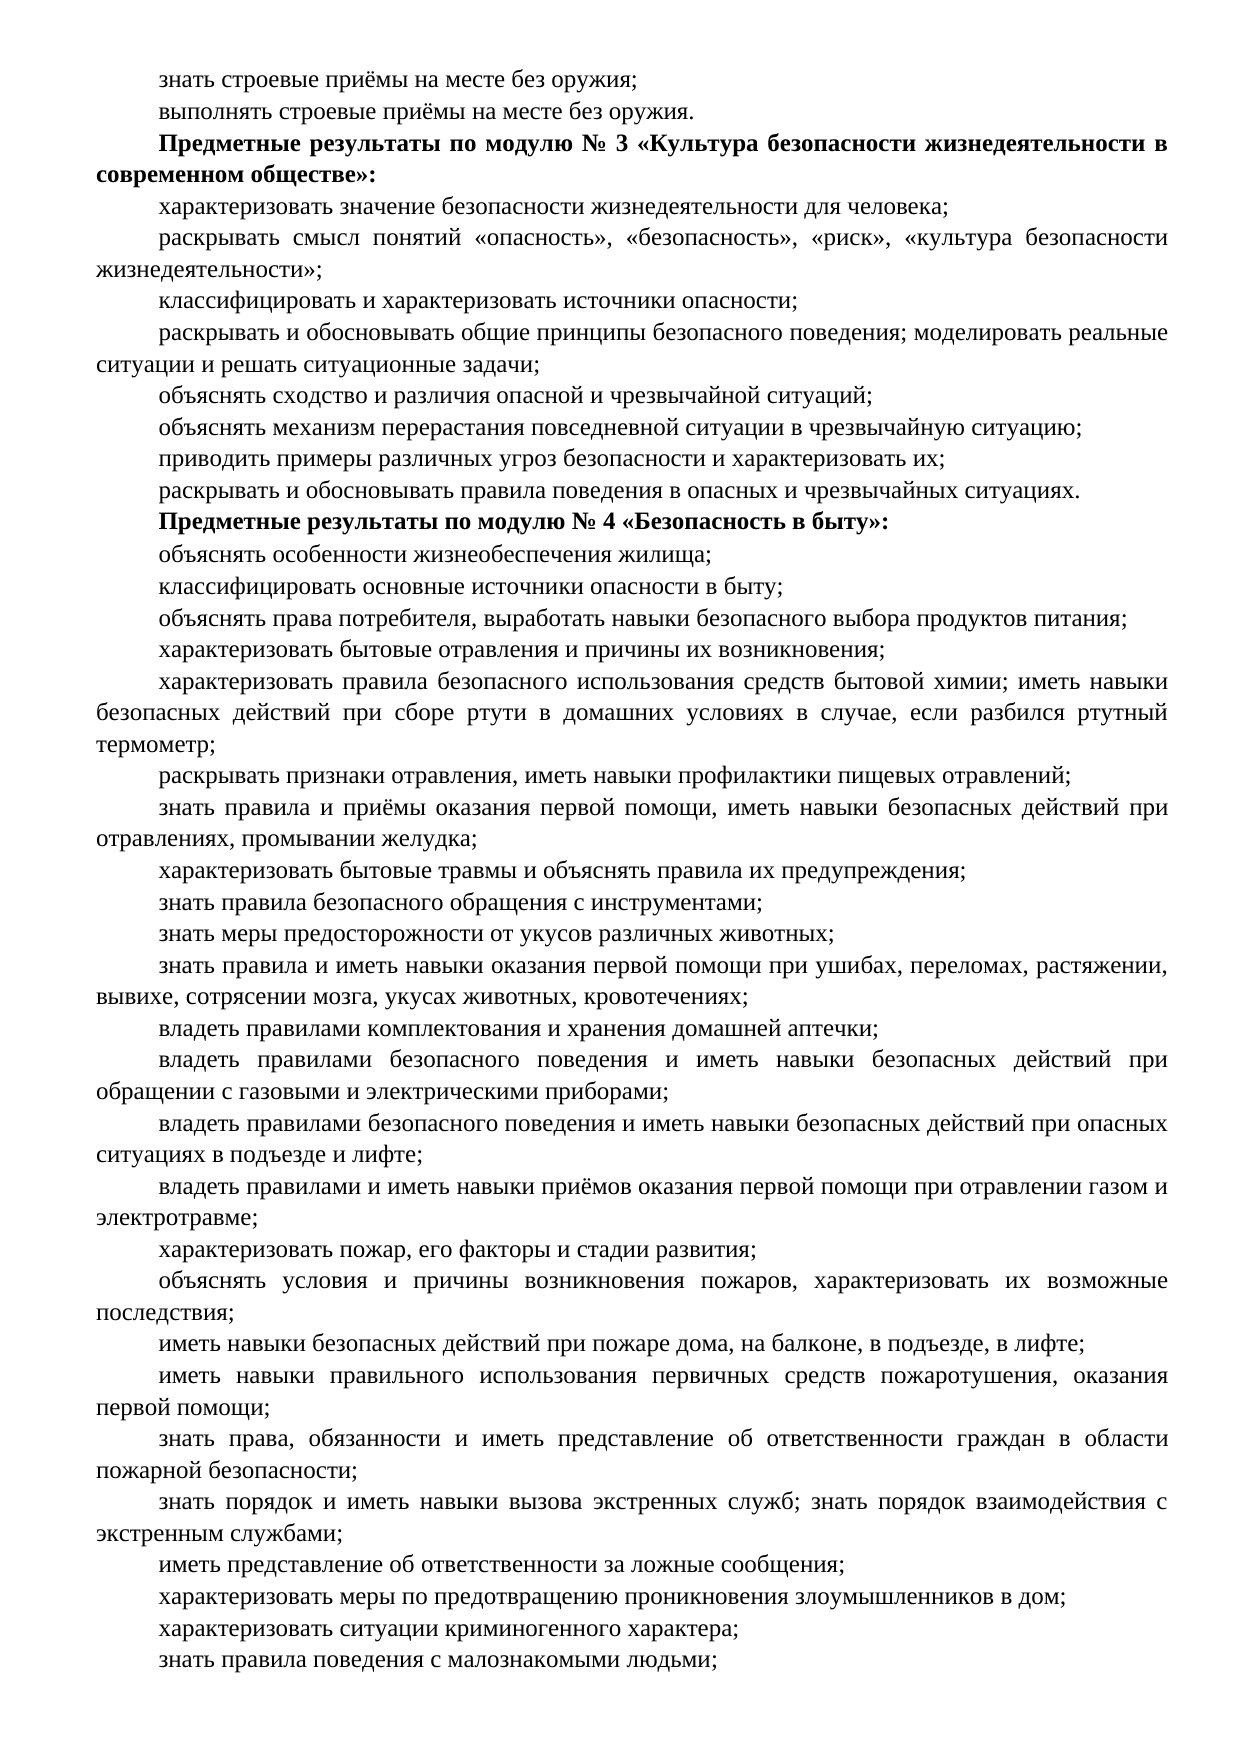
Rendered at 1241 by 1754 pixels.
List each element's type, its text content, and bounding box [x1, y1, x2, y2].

text иметь навыки правильного использования первичных средств пожаротушения, оказания первой помощи; [96, 1360, 1169, 1420]
text характеризовать бытовые отравления и причины их возникновения; [96, 634, 1169, 663]
text владеть правилами безопасного поведения и иметь навыки безопасных действий при опасных ситуациях в подъезде и лифте; [96, 1108, 1169, 1168]
text владеть правилами комплектования и хранения домашней аптечки; [96, 1013, 1169, 1042]
text владеть правилами безопасного поведения и иметь навыки безопасных действий при обращении с газовыми и электрическими приборами; [96, 1044, 1169, 1105]
text знать правила и иметь навыки оказания первой помощи при ушибах, переломах, растяжении, вывихе, сотрясении мозга, укусах животных, кровотечениях; [96, 950, 1169, 1010]
text раскрывать смысл понятий «опасность», «безопасность», «риск», «культура безопасности жизнедеятельности»; [96, 222, 1169, 283]
text характеризовать пожар, его факторы и стадии развития; [96, 1234, 1169, 1263]
text выполнять строевые приёмы на месте без оружия. [96, 96, 1169, 125]
text владеть правилами и иметь навыки приёмов оказания первой помощи при отравлении газом и электротравме; [96, 1171, 1169, 1231]
text классифицировать и характеризовать источники опасности; [96, 286, 1169, 314]
text объяснять особенности жизнеобеспечения жилища; [96, 539, 1169, 568]
text знать права, обязанности и иметь представление об ответственности граждан в области пожарной безопасности; [96, 1423, 1169, 1483]
text знать правила безопасного обращения с инструментами; [96, 887, 1169, 915]
text объяснять права потребителя, выработать навыки безопасного выбора продуктов питания; [96, 603, 1169, 631]
text характеризовать значение безопасности жизнедеятельности для человека; [96, 191, 1169, 219]
text объяснять механизм перерастания повседневной ситуации в чрезвычайную ситуацию; [96, 412, 1169, 441]
text знать правила поведения с малознакомыми людьми; [96, 1644, 1169, 1673]
text характеризовать правила безопасного использования средств бытовой химии; иметь навыки безопасных действий при сборе ртути в домашних условиях в случае, если разбился ртутный термометр; [96, 666, 1169, 758]
text объяснять сходство и различия опасной и чрезвычайной ситуаций; [96, 380, 1169, 409]
text характеризовать меры по предотвращению проникновения злоумышленников в дом; [96, 1581, 1169, 1610]
text Предметные результаты по модулю № 4 «Безопасность в быту»: [96, 506, 1169, 535]
text раскрывать и обосновывать общие принципы безопасного поведения; моделировать реальные ситуации и решать ситуационные задачи; [96, 317, 1169, 377]
text объяснять условия и причины возникновения пожаров, характеризовать их возможные последствия; [96, 1265, 1169, 1326]
text характеризовать бытовые травмы и объяснять правила их предупреждения; [96, 855, 1169, 884]
text раскрывать и обосновывать правила поведения в опасных и чрезвычайных ситуациях. [96, 475, 1169, 504]
text приводить примеры различных угроз безопасности и характеризовать их; [96, 443, 1169, 472]
text характеризовать ситуации криминогенного характера; [96, 1613, 1169, 1641]
text иметь навыки безопасных действий при пожаре дома, на балконе, в подъезде, в лифте; [96, 1328, 1169, 1357]
text раскрывать признаки отравления, иметь навыки профилактики пищевых отравлений; [96, 760, 1169, 789]
text знать меры предосторожности от укусов различных животных; [96, 918, 1169, 947]
text знать строевые приёмы на месте без оружия; [96, 64, 1169, 93]
text Предметные результаты по модулю № 3 «Культура безопасности жизнедеятельности в современном обществе»: [96, 128, 1169, 188]
text классифицировать основные источники опасности в быту; [96, 571, 1169, 600]
text знать правила и приёмы оказания первой помощи, иметь навыки безопасных действий при отравлениях, промывании желудка; [96, 792, 1169, 852]
text иметь представление об ответственности за ложные сообщения; [96, 1549, 1169, 1578]
text знать порядок и иметь навыки вызова экстренных служб; знать порядок взаимодействия с экстренным службами; [96, 1486, 1169, 1547]
